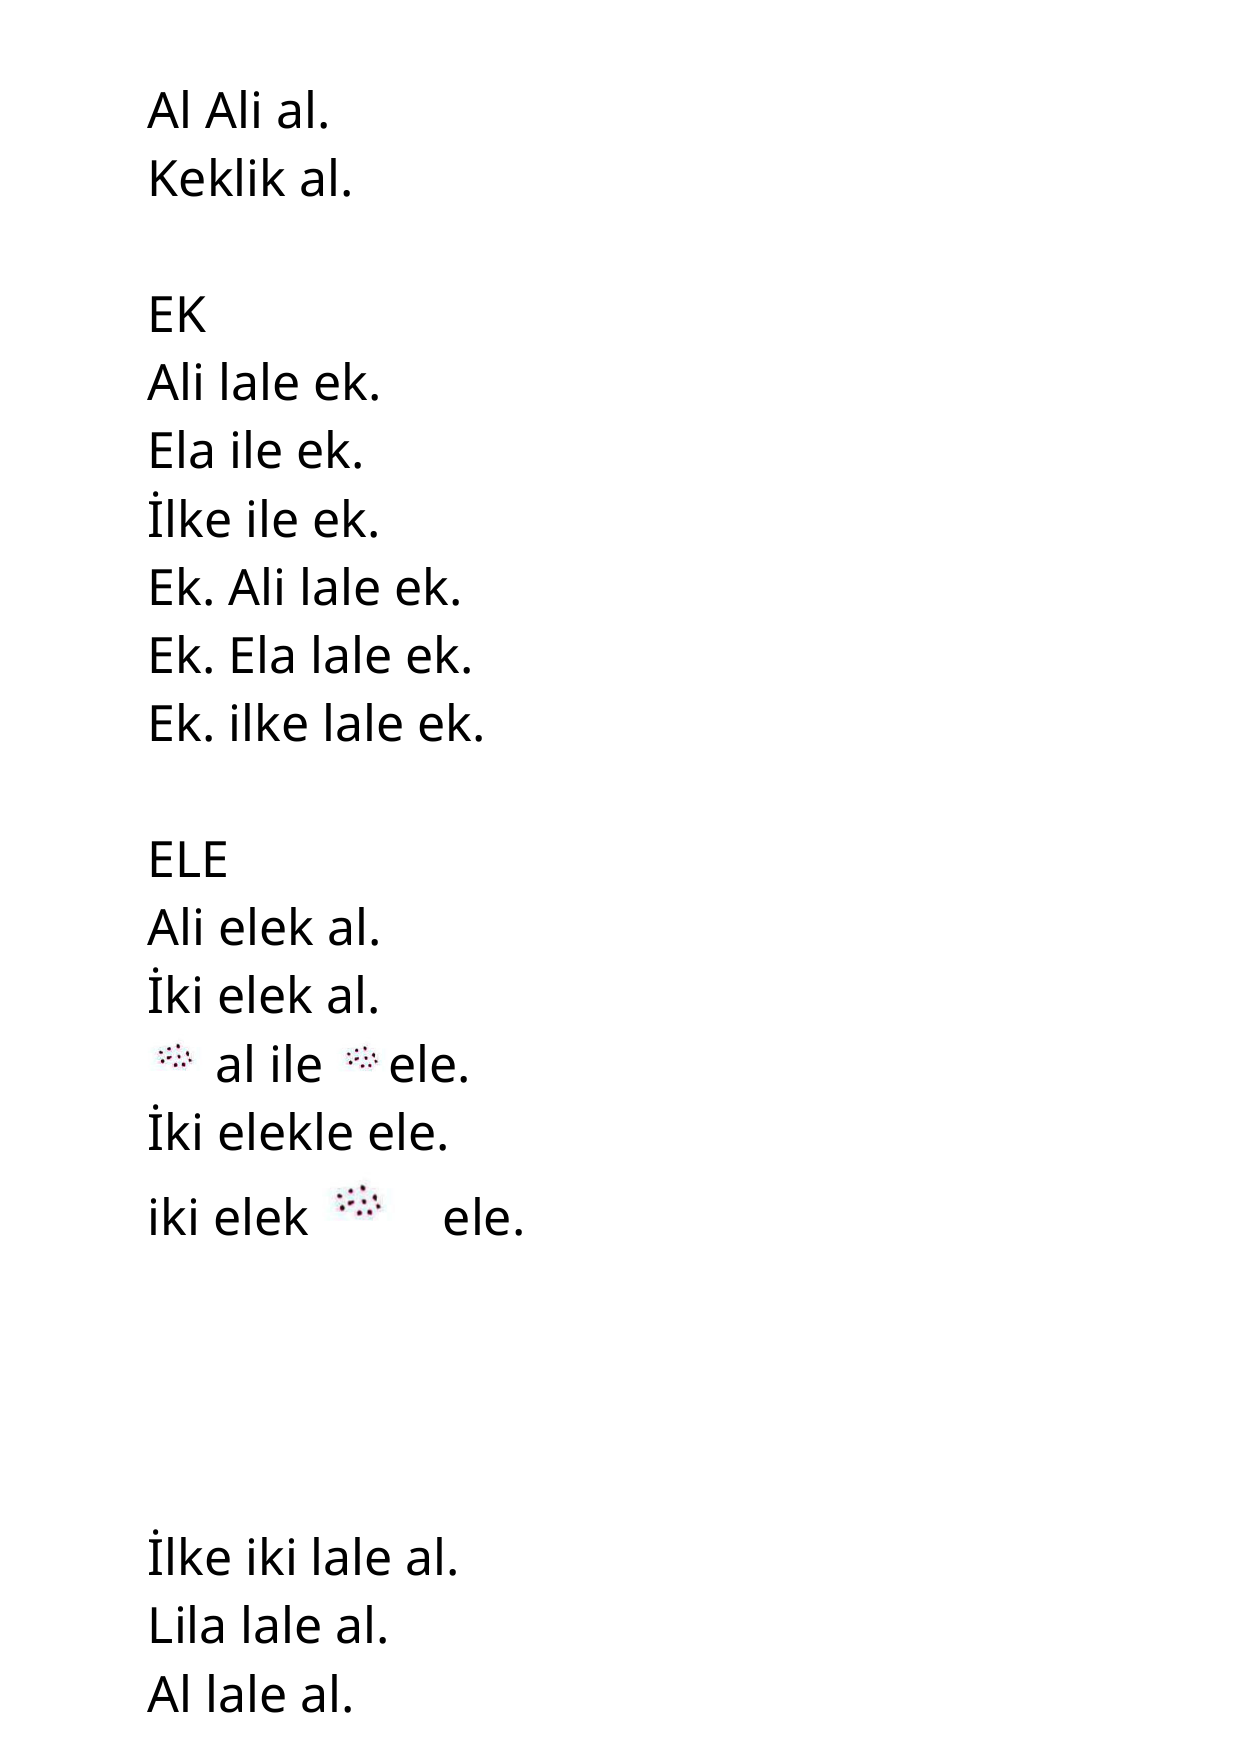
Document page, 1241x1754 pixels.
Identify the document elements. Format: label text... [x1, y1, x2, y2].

text Ali elek al. [148, 892, 1144, 961]
text iki elek ele. [148, 1165, 1144, 1250]
text İlke iki lale al. [148, 1522, 1144, 1591]
text EK [148, 279, 1144, 347]
text Al Ali al. [148, 75, 1144, 143]
text İki elekle ele. [148, 1097, 1144, 1165]
text Ali lale ek. [148, 347, 1144, 416]
text Keklik al. [148, 143, 1144, 211]
text Lila lale al. [148, 1591, 1144, 1659]
picture [147, 1028, 203, 1082]
text Ek. ilke lale ek. [148, 688, 1144, 756]
text al ile ele. [148, 1029, 1144, 1097]
text Ek. Ela lale ek. [148, 620, 1144, 688]
text Ek. Ali lale ek. [148, 552, 1144, 620]
text Ela ile ek. [148, 416, 1144, 484]
text ELE [148, 824, 1144, 892]
text Al lale al. [148, 1659, 1144, 1727]
text İki elek al. [148, 961, 1144, 1029]
text İlke ile ek. [148, 484, 1144, 552]
picture [322, 1165, 396, 1236]
picture [336, 1032, 388, 1082]
